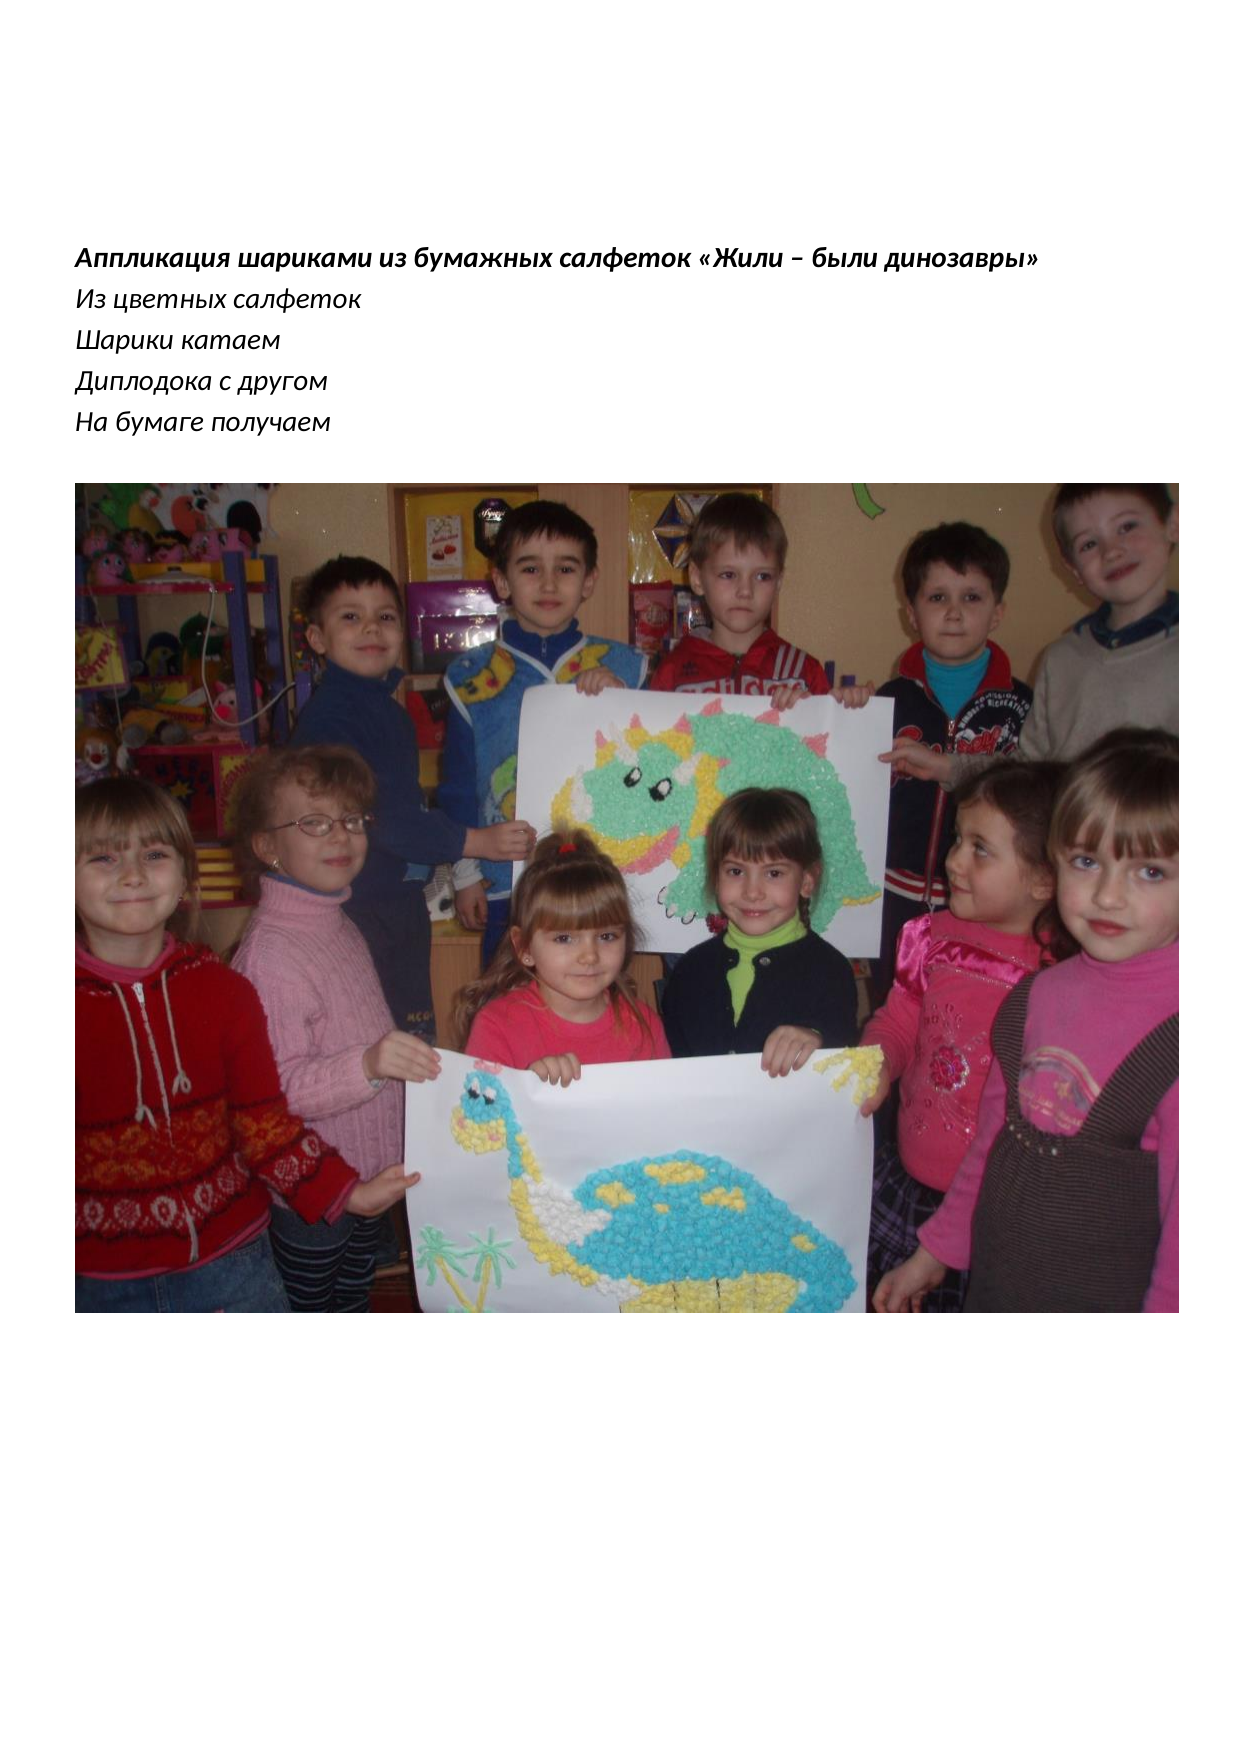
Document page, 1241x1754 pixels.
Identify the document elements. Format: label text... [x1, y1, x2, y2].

text Аппликация шариками из бумажных салфеток «Жили – были динозавры» Из цветных салфеток Шарики катаем Диплодока с другом На бумаге получаем [75, 198, 1165, 483]
picture [75, 483, 1179, 1313]
